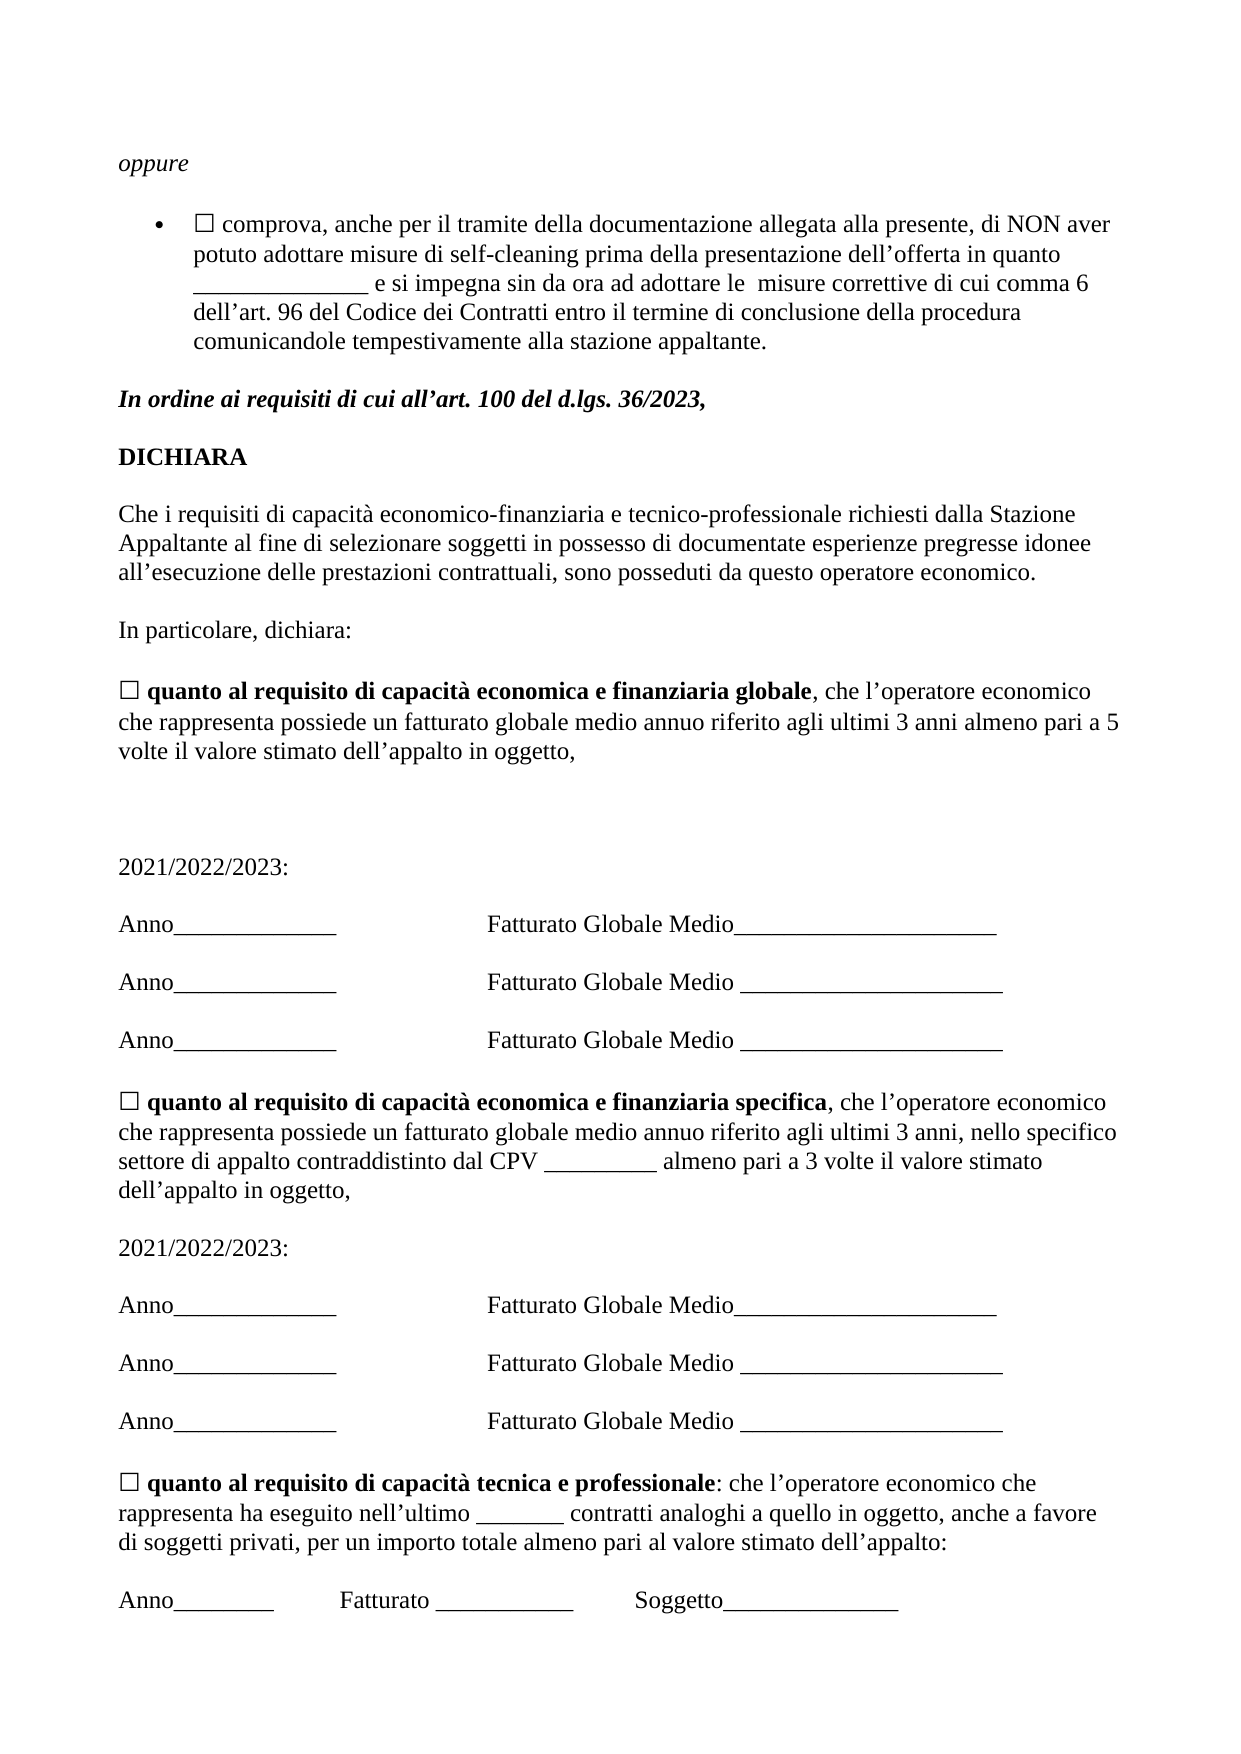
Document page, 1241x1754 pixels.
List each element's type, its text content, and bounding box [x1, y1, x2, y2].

text Che i requisiti di capacità economico-finanziaria e tecnico-professionale richiesti dalla Stazione Appaltante al fine di selezionare soggetti in possesso di documentate esperienze pregresse idonee all’esecuzione delle prestazioni contrattuali, sono posseduti da questo operatore economico. [118, 499, 1122, 586]
text 2021/2022/2023: [118, 852, 1122, 880]
text oppure [118, 148, 1122, 176]
text In ordine ai requisiti di cui all’art. 100 del d.lgs. 36/2023, [118, 384, 1122, 412]
text Anno_____________ Fatturato Globale Medio _____________________ [118, 1406, 1122, 1435]
text Anno_____________ Fatturato Globale Medio_____________________ [118, 1291, 1122, 1319]
text Anno_____________ Fatturato Globale Medio _____________________ [118, 1348, 1122, 1377]
text ☐ quanto al requisito di capacità economica e finanziaria globale, che l’operatore economico che rappresenta possiede un fatturato globale medio annuo riferito agli ultimi 3 anni almeno pari a 5 volte il valore stimato dell’appalto in oggetto, [118, 673, 1122, 764]
text Anno_____________ Fatturato Globale Medio _____________________ [118, 1025, 1122, 1054]
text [118, 1585, 1122, 1614]
text ☐ quanto al requisito di capacità economica e finanziaria specifica, che l’operatore economico che rappresenta possiede un fatturato globale medio annuo riferito agli ultimi 3 anni, nello specifico settore di appalto contraddistinto dal CPV _________ almeno pari a 3 volte il valore stimato dell’appalto in oggetto, [118, 1083, 1122, 1203]
list ☐ comprova, anche per il tramite della documentazione allegata alla presente, di NON aver potuto adottare misure di self-cleaning prima della presentazione dell’offerta in quanto ______________ e si impegna sin da ora ad adottare le misure correttive di cui comma 6 dell’art. 96 del Codice dei Contratti entro il termine di conclusione della procedura comunicandole tempestivamente alla stazione appaltante. [156, 206, 1122, 354]
text DICHIARA [118, 442, 1122, 470]
text 2021/2022/2023: [118, 1233, 1122, 1261]
text ☐ quanto al requisito di capacità tecnica e professionale: che l’operatore economico che rappresenta ha eseguito nell’ultimo _______ contratti analoghi a quello in oggetto, anche a favore di soggetti privati, per un importo totale almeno pari al valore stimato dell’appalto: [118, 1464, 1122, 1556]
text In particolare, dichiara: [118, 615, 1122, 644]
text Anno_____________ Fatturato Globale Medio_____________________ [118, 909, 1122, 938]
text Anno_____________ Fatturato Globale Medio _____________________ [118, 967, 1122, 996]
